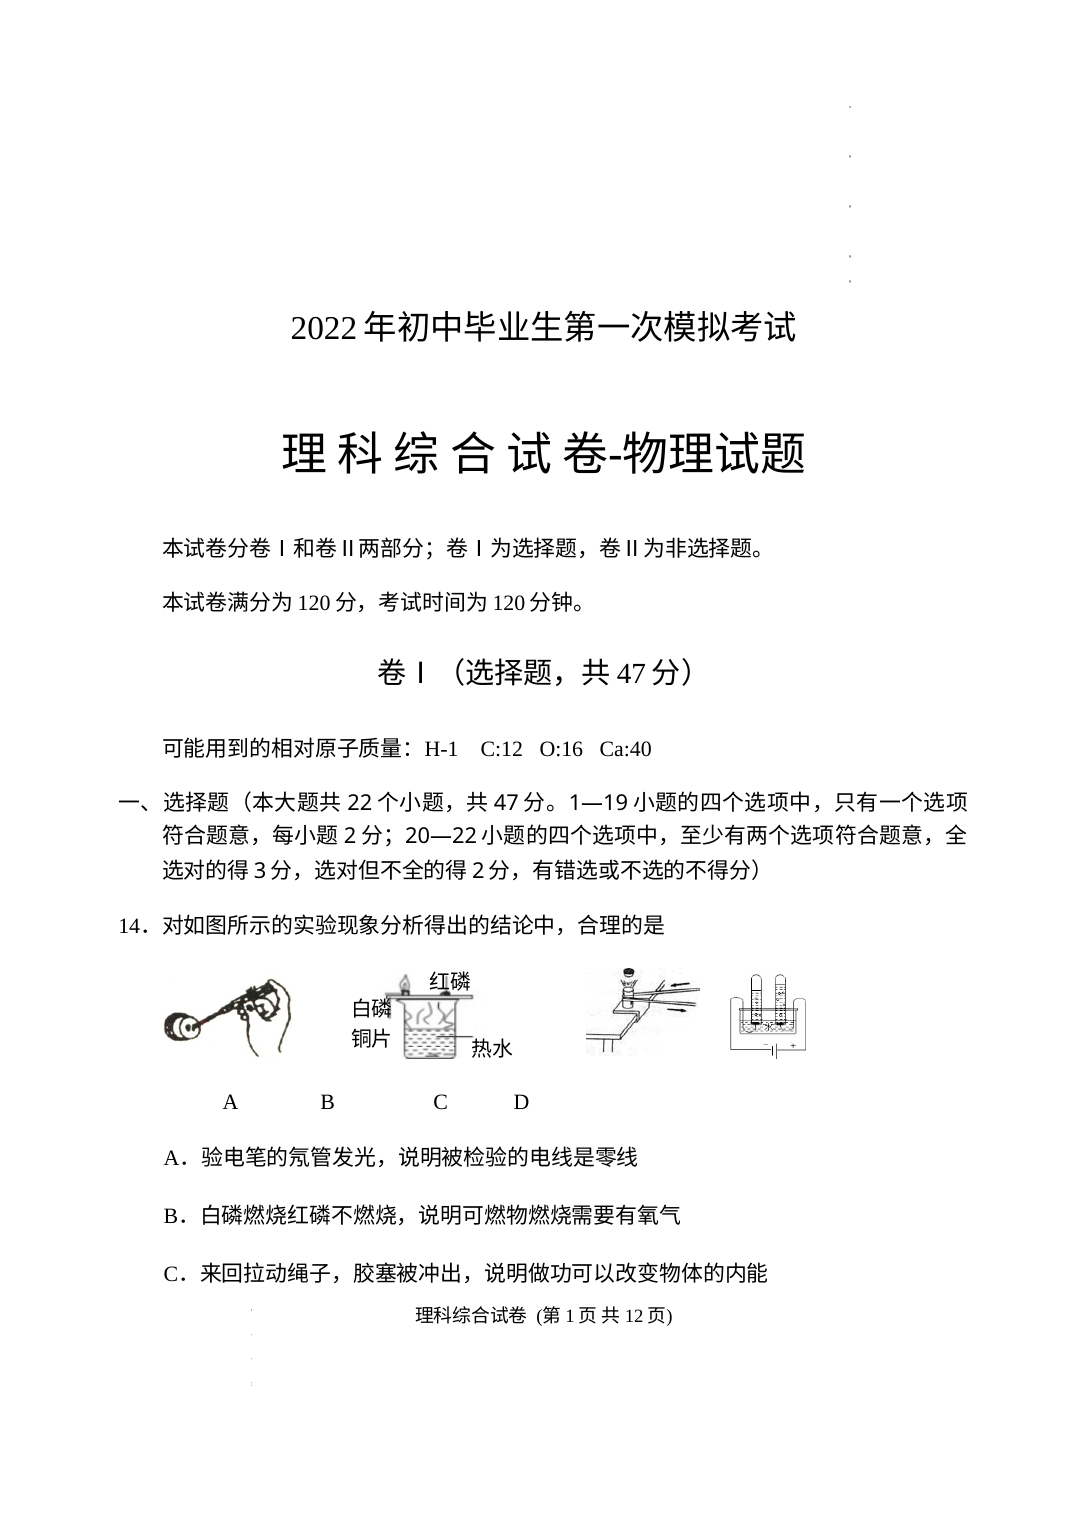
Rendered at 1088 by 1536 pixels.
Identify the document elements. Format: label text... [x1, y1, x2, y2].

text A．验电笔的氖管发光，说明被检验的电线是零线 [163, 1139, 963, 1172]
text 可能用到的相对原子质量：H-1 C:12 O:16 Ca:40 [118, 731, 969, 763]
picture [586, 968, 700, 1056]
text 本试卷满分为120分，考试时间为120分钟。 [118, 584, 969, 617]
text 本试卷分卷Ⅰ和卷Ⅱ两部分；卷Ⅰ为选择题，卷Ⅱ为非选择题。 [118, 530, 969, 563]
picture [730, 974, 806, 1059]
text 14．对如图所示的实验现象分析得出的结论中，合理的是 [118, 907, 969, 940]
text 卷Ⅰ（选择题，共47分） [118, 639, 969, 704]
picture [371, 973, 500, 1059]
text 理 科 综 合 试 卷-物理试题 [118, 402, 969, 499]
picture [161, 973, 292, 1059]
text C．来回拉动绳子，胶塞被冲出，说明做功可以改变物体的内能 [163, 1256, 963, 1288]
text 一、选择题（本大题共22个小题，共47分。1—19小题的四个选项中，只有一个选项符合题意，每小题2分；20—22小题的四个选项中，至少有两个选项符合题意，全选对的得3分，选对但不全的得2分，有错选或不选的不得分） [118, 784, 969, 885]
text B．白磷燃烧红磷不燃烧，说明可燃物燃烧需要有氧气 [163, 1198, 963, 1230]
text A B C D [173, 1085, 963, 1117]
text 2022年初中毕业生第一次模拟考试 [118, 292, 969, 357]
